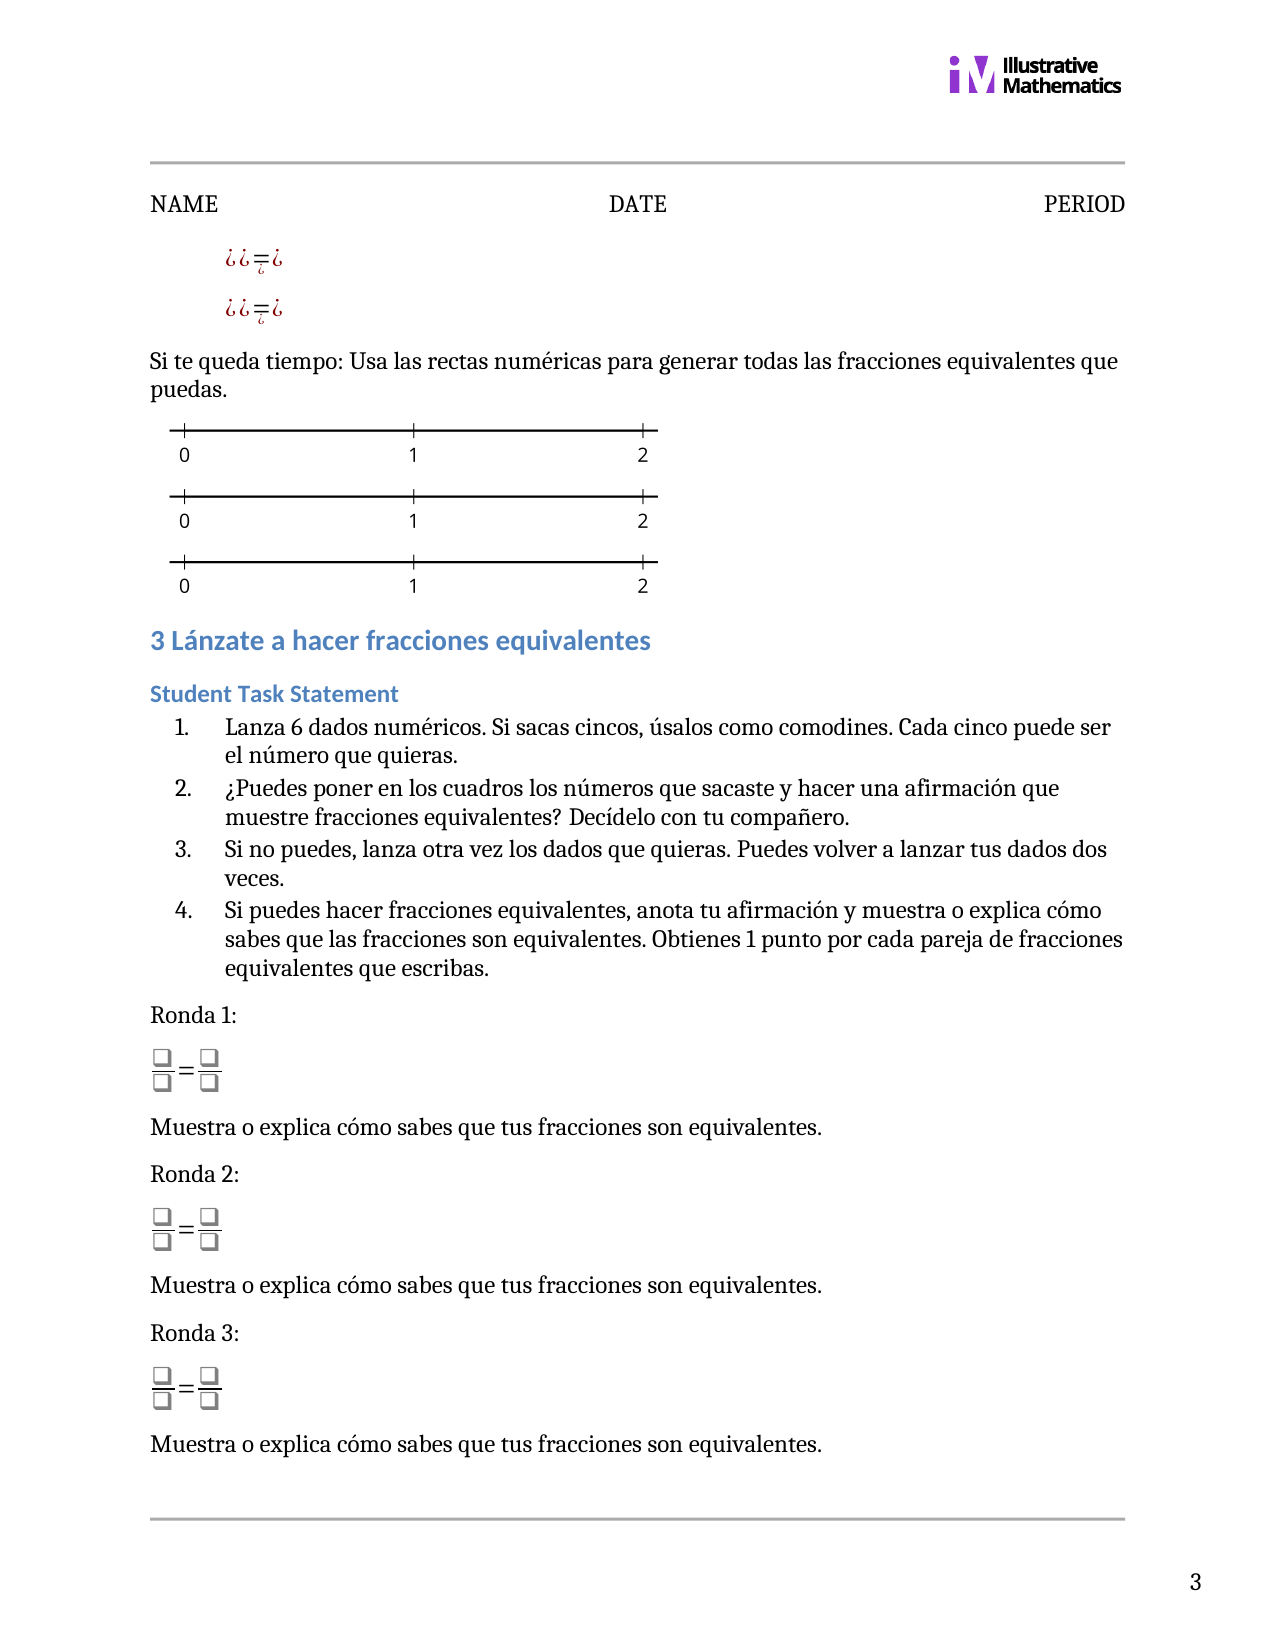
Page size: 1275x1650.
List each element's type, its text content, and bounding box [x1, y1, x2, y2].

picture [168, 422, 659, 470]
text Ronda 3: [150, 1319, 1125, 1348]
picture [949, 55, 1121, 93]
subtitle Student Task Statement [150, 678, 1125, 709]
list Lanza 6 dados numéricos. Si sacas cincos, úsalos como comodines. Cada cinco puede ser el número que quieras. [175, 713, 1125, 770]
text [150, 1430, 1125, 1459]
text Ronda 1: [150, 1001, 1125, 1030]
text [150, 1271, 1125, 1300]
picture [168, 488, 659, 536]
list Si no puedes, lanza otra vez los dados que quieras. Puedes volver a lanzar tus dados dos veces. [175, 835, 1125, 893]
text Si te queda tiempo: Usa las rectas numéricas para generar todas las fracciones equivalentes que puedas. [150, 347, 1125, 404]
text Ronda 2: [150, 1160, 1125, 1189]
text Muestra o explica cómo sabes que tus fracciones son equivalentes. [150, 1113, 1125, 1141]
subtitle 3 Lánzate a hacer fracciones equivalentes [150, 622, 1125, 657]
picture [168, 554, 659, 601]
list ¿Puedes poner en los cuadros los números que sacaste y hacer una afirmación que muestre fracciones equivalentes? Decídelo con tu compañero. [175, 774, 1125, 831]
list Si puedes hacer fracciones equivalentes, anota tu afirmación y muestra o explica cómo sabes que las fracciones son equivalentes. Obtienes 1 punto por cada pareja de fracciones equivalentes que escribas. [175, 896, 1125, 983]
